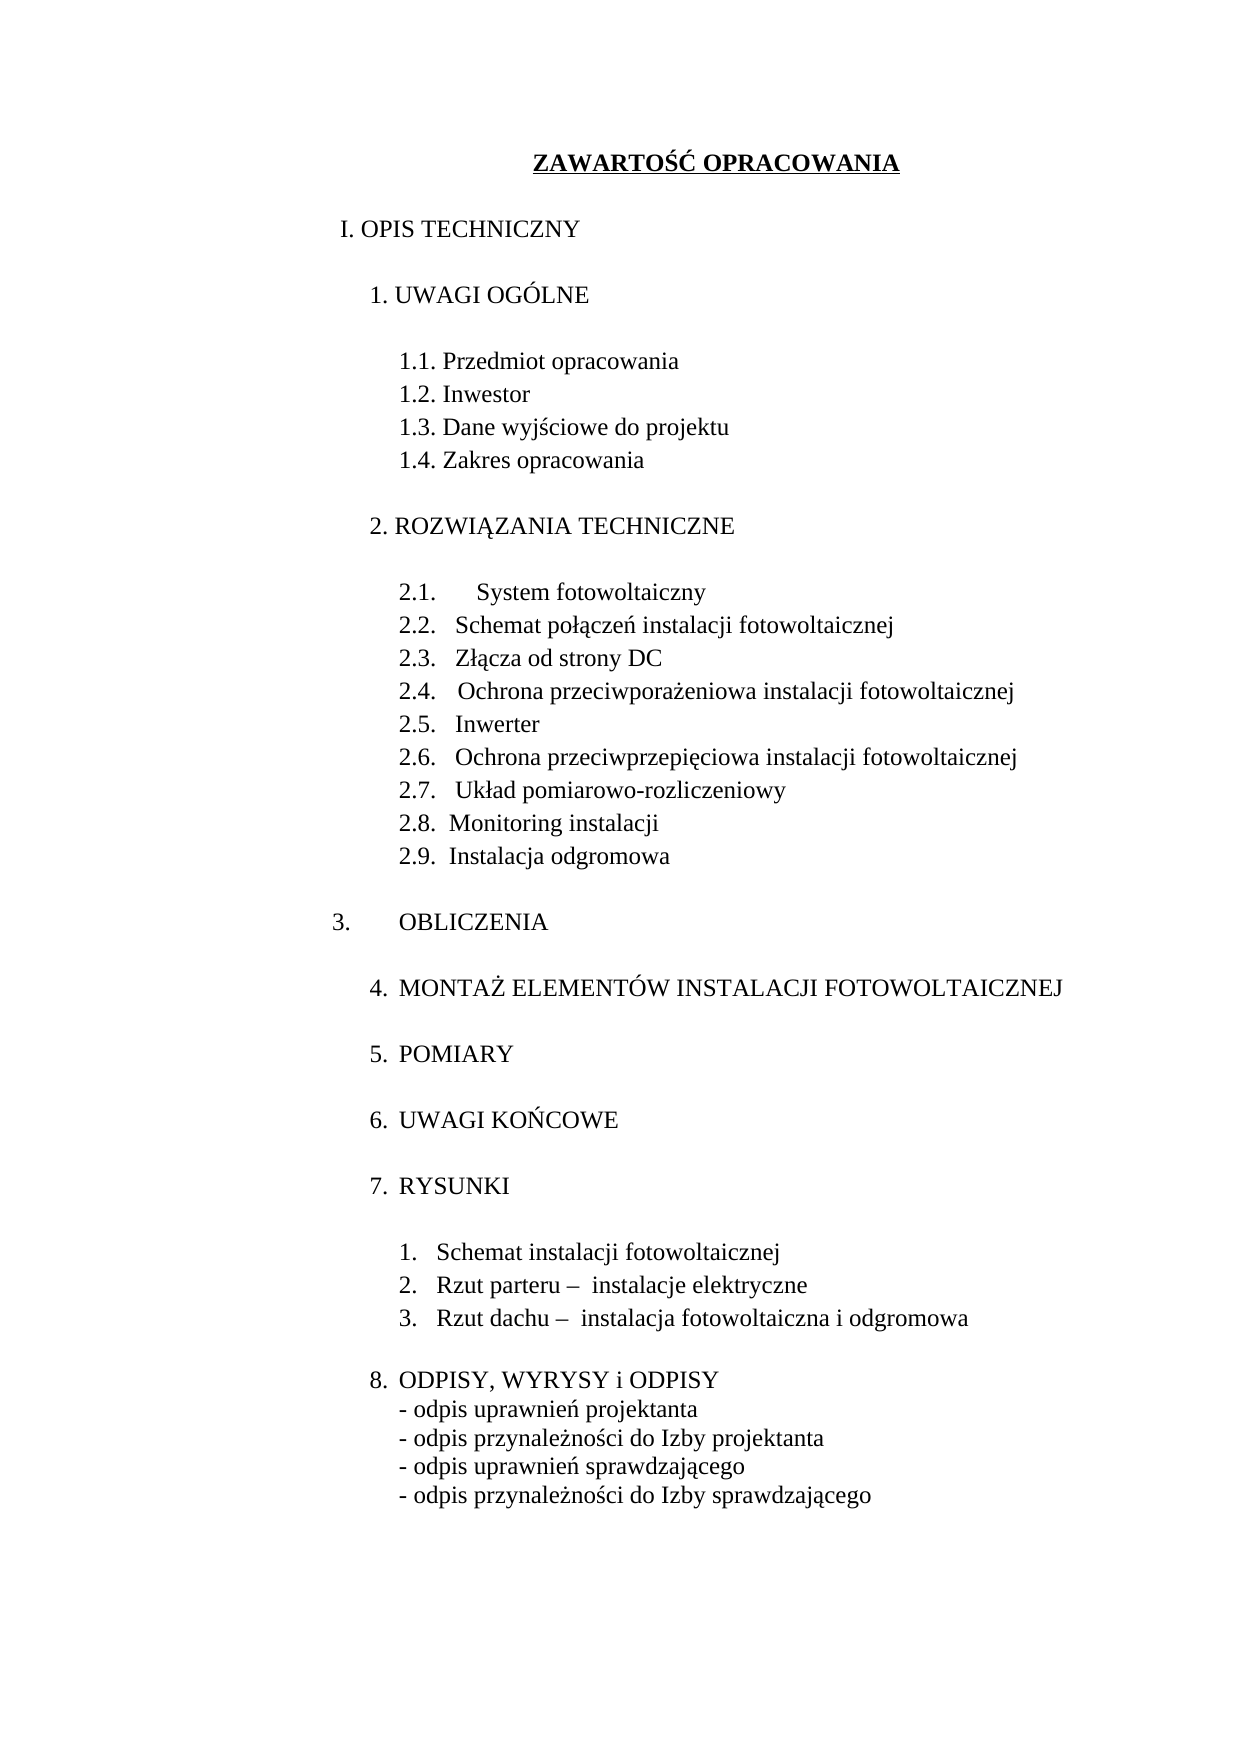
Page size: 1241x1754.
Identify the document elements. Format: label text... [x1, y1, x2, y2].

list Rzut parteru – instalacje elektryczne [399, 1270, 1093, 1299]
list System fotowoltaiczny [399, 577, 1093, 606]
list MONTAŻ ELEMENTÓW INSTALACJI FOTOWOLTAICZNEJ [369, 973, 1093, 1002]
text 2. ROZWIĄZANIA TECHNICZNE [369, 511, 1093, 539]
text 2.7. Układ pomiarowo-rozliczeniowy [399, 775, 1093, 804]
text 2.5. Inwerter [399, 709, 1093, 738]
list POMIARY [369, 1039, 1093, 1068]
text 8. ODPISY, WYRYSY i ODPISY [369, 1365, 1093, 1394]
text 1. UWAGI OGÓLNE [369, 280, 1093, 308]
text I. OPIS TECHNICZNY [340, 214, 1093, 242]
text 1.2. Inwestor [399, 379, 1093, 407]
text - odpis uprawnień projektanta [399, 1394, 1093, 1423]
list RYSUNKI [369, 1171, 1093, 1200]
list Schemat instalacji fotowoltaicznej [399, 1237, 1093, 1266]
text - odpis uprawnień sprawdzającego [399, 1451, 1093, 1480]
text 1.3. Dane wyjściowe do projektu [399, 412, 1093, 441]
text 2.8. Monitoring instalacji [399, 808, 1093, 837]
text 2.4. Ochrona przeciwporażeniowa instalacji fotowoltaicznej [399, 676, 1093, 705]
text - odpis przynależności do Izby sprawdzającego [399, 1480, 1093, 1509]
text 1.1. Przedmiot opracowania [399, 346, 1093, 374]
text - odpis przynależności do Izby projektanta [399, 1423, 1093, 1451]
text 2.6. Ochrona przeciwprzepięciowa instalacji fotowoltaicznej [399, 742, 1093, 771]
text 1.4. Zakres opracowania [399, 445, 1093, 473]
list Rzut dachu – instalacja fotowoltaiczna i odgromowa [399, 1303, 1093, 1332]
text 2.2. Schemat połączeń instalacji fotowoltaicznej [399, 610, 1093, 639]
text 2.9. Instalacja odgromowa [399, 841, 1093, 870]
text ZAWARTOŚĆ OPRACOWANIA [340, 148, 1093, 176]
list OBLICZENIA [162, 907, 1093, 936]
text 2.3. Złącza od strony DC [399, 643, 1093, 672]
list UWAGI KOŃCOWE [369, 1105, 1093, 1134]
